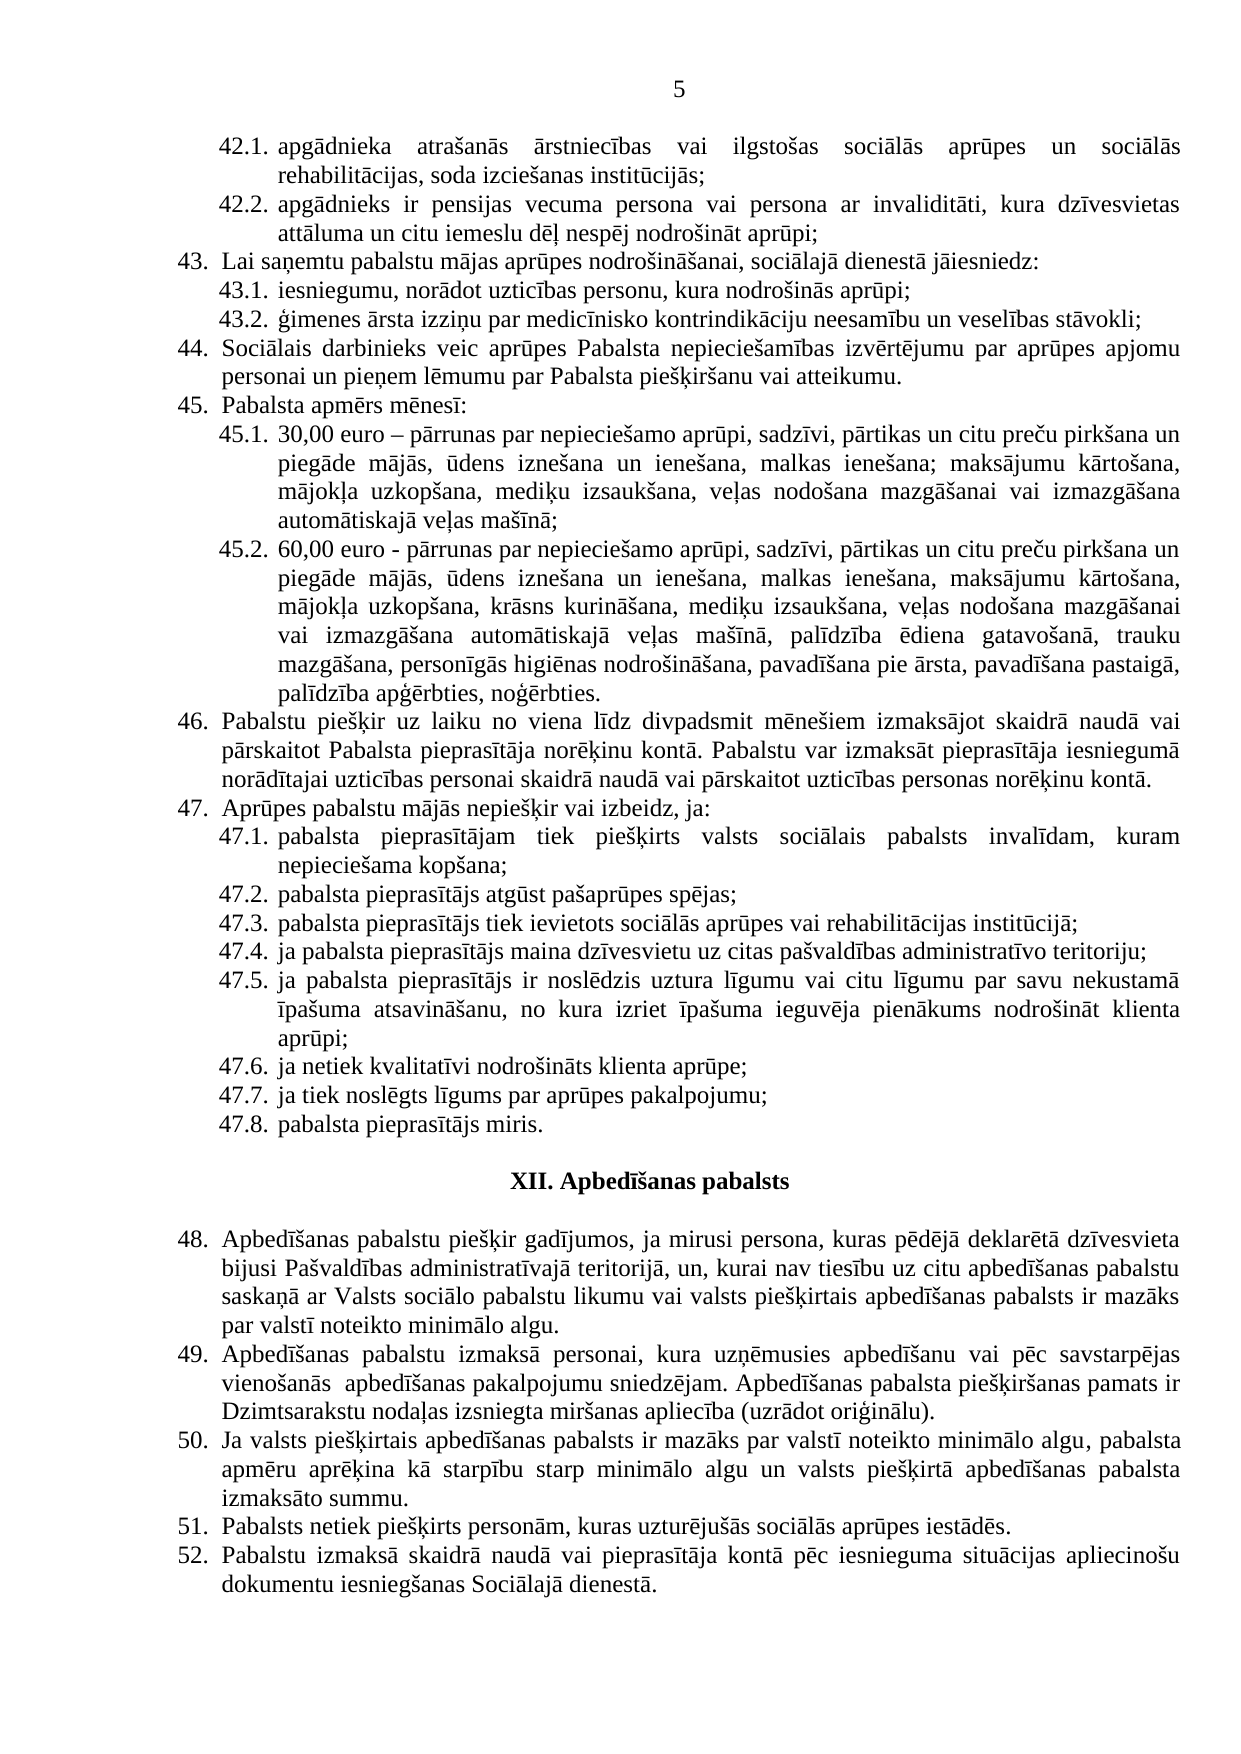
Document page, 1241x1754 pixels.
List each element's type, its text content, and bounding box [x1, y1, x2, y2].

text XII. Apbedīšanas pabalsts [118, 1166, 1181, 1195]
list iesniegumu, norādot uzticības personu, kura nodrošinās aprūpi; [218, 275, 1181, 304]
list ja netiek kvalitatīvi nodrošināts klienta aprūpe; [218, 1051, 1181, 1080]
list pabalsta pieprasītājam tiek piešķirts valsts sociālais pabalsts invalīdam, kuram nepieciešama kopšana; [218, 821, 1181, 879]
list apgādnieka atrašanās ārstniecības vai ilgstošas sociālās aprūpes un sociālās rehabilitācijas, soda izciešanas institūcijās; [218, 131, 1181, 189]
list 30,00 euro – pārrunas par nepieciešamo aprūpi, sadzīvi, pārtikas un citu preču pirkšana un piegāde mājās, ūdens iznešana un ienešana, malkas ienešana; maksājumu kārtošana, mājokļa uzkopšana, mediķu izsaukšana, veļas nodošana mazgāšanai vai izmazgāšana automātiskajā veļas mašīnā; [218, 419, 1181, 534]
list ja tiek noslēgts līgums par aprūpes pakalpojumu; [218, 1080, 1181, 1109]
list 60,00 euro - pārrunas par nepieciešamo aprūpi, sadzīvi, pārtikas un citu preču pirkšana un piegāde mājās, ūdens iznešana un ienešana, malkas ienešana, maksājumu kārtošana, mājokļa uzkopšana, krāsns kurināšana, mediķu izsaukšana, veļas nodošana mazgāšanai vai izmazgāšana automātiskajā veļas mašīnā, palīdzība ēdiena gatavošanā, trauku mazgāšana, personīgās higiēnas nodrošināšana, pavadīšana pie ārsta, pavadīšana pastaigā, palīdzība apģērbties, noģērbties. [218, 534, 1181, 706]
list ģimenes ārsta izziņu par medicīnisko kontrindikāciju neesamību un veselības stāvokli; [218, 304, 1181, 333]
list pabalsta pieprasītājs tiek ievietots sociālās aprūpes vai rehabilitācijas institūcijā; [218, 908, 1181, 936]
list Apbedīšanas pabalstu izmaksā personai, kura uzņēmusies apbedīšanu vai pēc savstarpējas vienošanās apbedīšanas pakalpojumu sniedzējam. Apbedīšanas pabalsta piešķiršanas pamats ir Dzimtsarakstu nodaļas izsniegta miršanas apliecība (uzrādot oriģinālu). [177, 1339, 1181, 1425]
list Sociālais darbinieks veic aprūpes Pabalsta nepieciešamības izvērtējumu par aprūpes apjomu personai un pieņem lēmumu par Pabalsta piešķiršanu vai atteikumu. [177, 333, 1181, 390]
list pabalsta pieprasītājs miris. [218, 1109, 1181, 1138]
list Apbedīšanas pabalstu piešķir gadījumos, ja mirusi persona, kuras pēdējā deklarētā dzīvesvieta bijusi Pašvaldības administratīvajā teritorijā, un, kurai nav tiesību uz citu apbedīšanas pabalstu saskaņā ar Valsts sociālo pabalstu likumu vai valsts piešķirtais apbedīšanas pabalsts ir mazāks par valstī noteikto minimālo algu. [177, 1224, 1181, 1339]
list Pabalsts netiek piešķirts personām, kuras uzturējušās sociālās aprūpes iestādēs. [177, 1511, 1181, 1540]
list ja pabalsta pieprasītājs ir noslēdzis uztura līgumu vai citu līgumu par savu nekustamā īpašuma atsavināšanu, no kura izriet īpašuma ieguvēja pienākums nodrošināt klienta aprūpi; [218, 965, 1181, 1051]
list Pabalstu piešķir uz laiku no viena līdz divpadsmit mēnešiem izmaksājot skaidrā naudā vai pārskaitot Pabalsta pieprasītāja norēķinu kontā. Pabalstu var izmaksāt pieprasītāja iesniegumā norādītajai uzticības personai skaidrā naudā vai pārskaitot uzticības personas norēķinu kontā. [177, 706, 1181, 793]
list Pabalstu izmaksā skaidrā naudā vai pieprasītāja kontā pēc iesnieguma situācijas apliecinošu dokumentu iesniegšanas Sociālajā dienestā. [177, 1540, 1181, 1598]
list Lai saņemtu pabalstu mājas aprūpes nodrošināšanai, sociālajā dienestā jāiesniedz: [177, 246, 1181, 275]
list pabalsta pieprasītājs atgūst pašaprūpes spējas; [218, 879, 1181, 908]
list Aprūpes pabalstu mājās nepiešķir vai izbeidz, ja: [177, 793, 1181, 821]
list Pabalsta apmērs mēnesī: [177, 390, 1181, 419]
list ja pabalsta pieprasītājs maina dzīvesvietu uz citas pašvaldības administratīvo teritoriju; [218, 936, 1181, 965]
list Ja valsts piešķirtais apbedīšanas pabalsts ir mazāks par valstī noteikto minimālo algu, pabalsta apmēru aprēķina kā starpību starp minimālo algu un valsts piešķirtā apbedīšanas pabalsta izmaksāto summu. [177, 1425, 1181, 1511]
list apgādnieks ir pensijas vecuma persona vai persona ar invaliditāti, kura dzīvesvietas attāluma un citu iemeslu dēļ nespēj nodrošināt aprūpi; [218, 189, 1181, 246]
